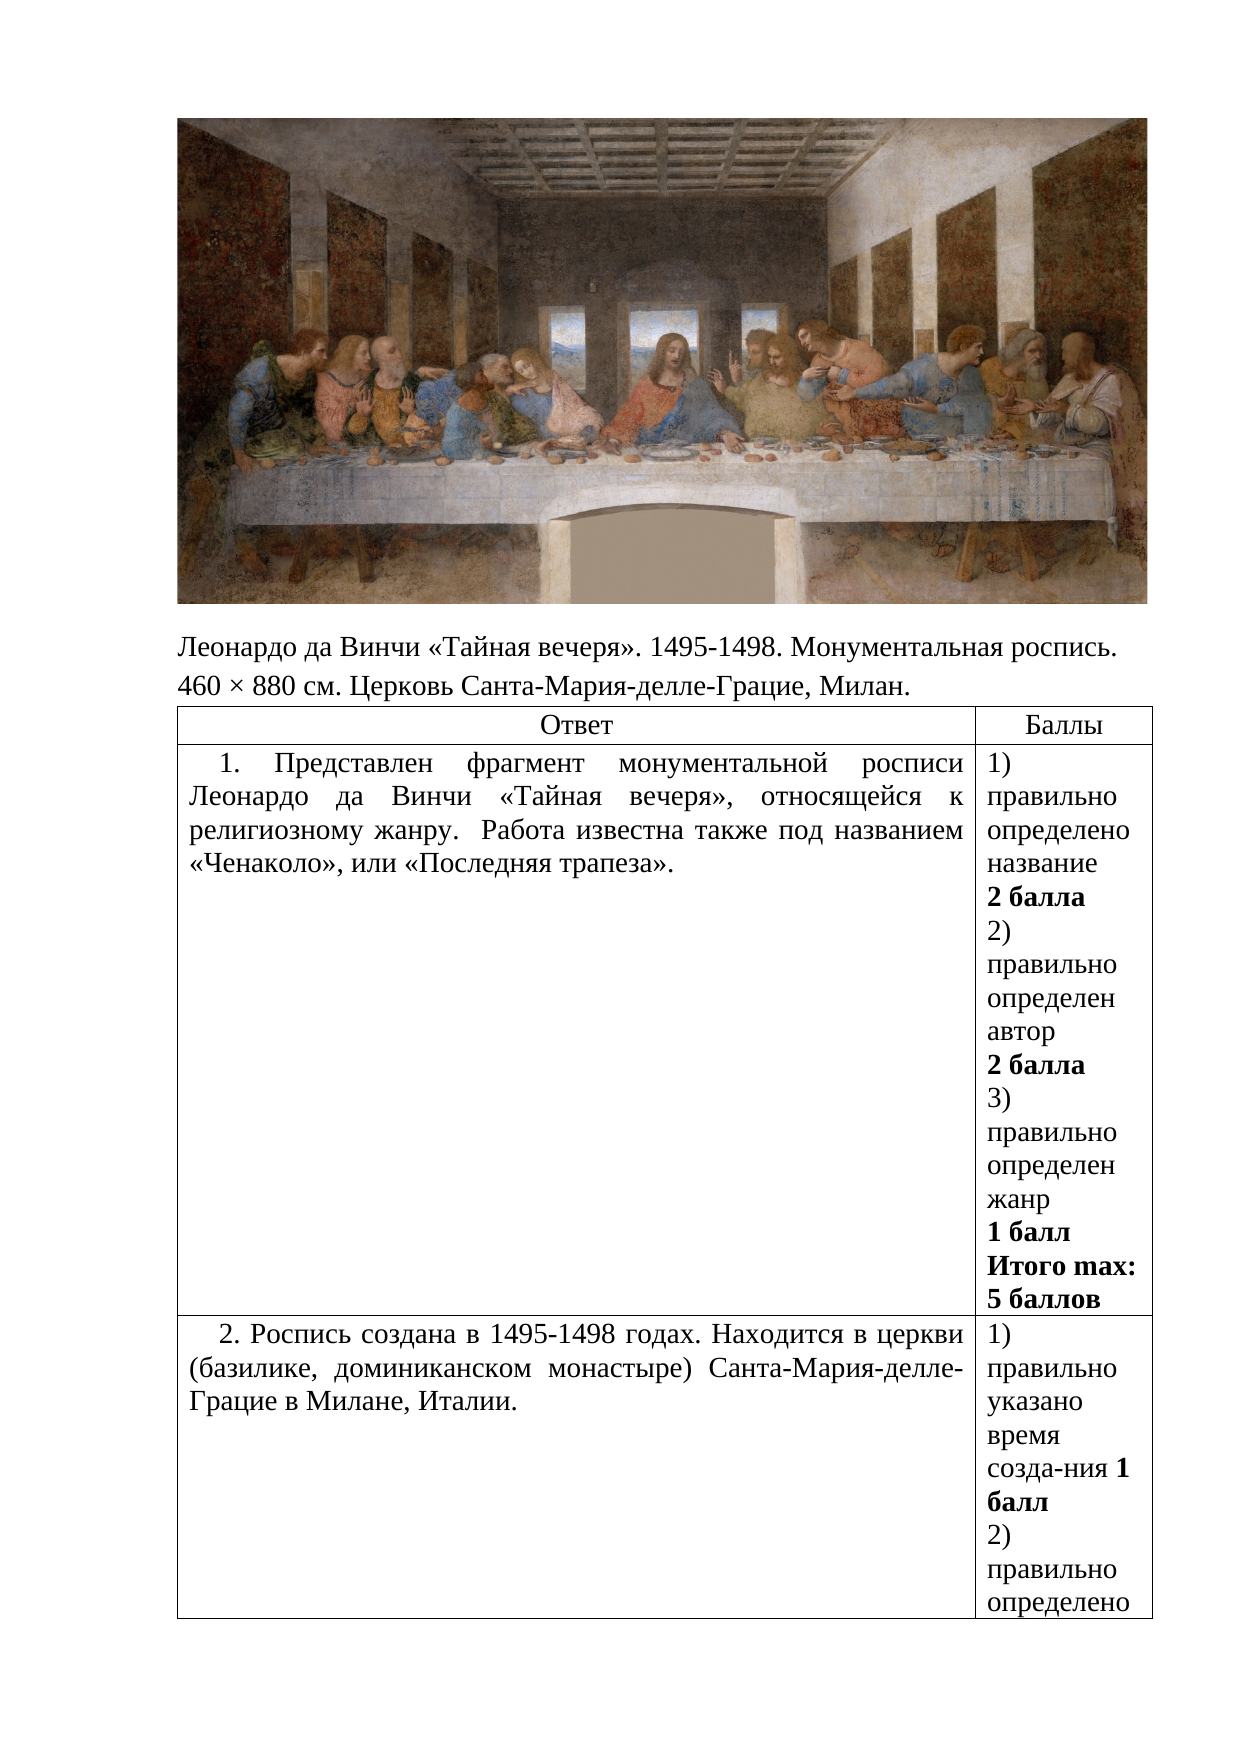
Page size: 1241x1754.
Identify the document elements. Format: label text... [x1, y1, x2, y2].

table_cell 1) правильно определено название 2 балла 2) правильно определен автор 2 балла 3) правильно определен жанр 1 балл Итого max: 5 баллов [976, 745, 1152, 1315]
picture [177, 118, 1148, 604]
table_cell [178, 1316, 975, 1618]
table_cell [976, 1316, 1152, 1618]
table_header Ответ [178, 707, 975, 744]
table_cell 1. Представлен фрагмент монументальной росписи Леонардо да Винчи «Тайная вечеря», относящейся к религиозному жанру. Работа известна также под названием «Ченаколо», или «Последняя трапеза». [178, 745, 975, 1315]
text Леонардо да Винчи «Тайная вечеря». 1495-1498. Монументальная роспись. 460 × 880 см. Церковь Санта-Мария-делле-Грацие, Милан. [177, 629, 1152, 701]
table_header Баллы [976, 707, 1152, 744]
